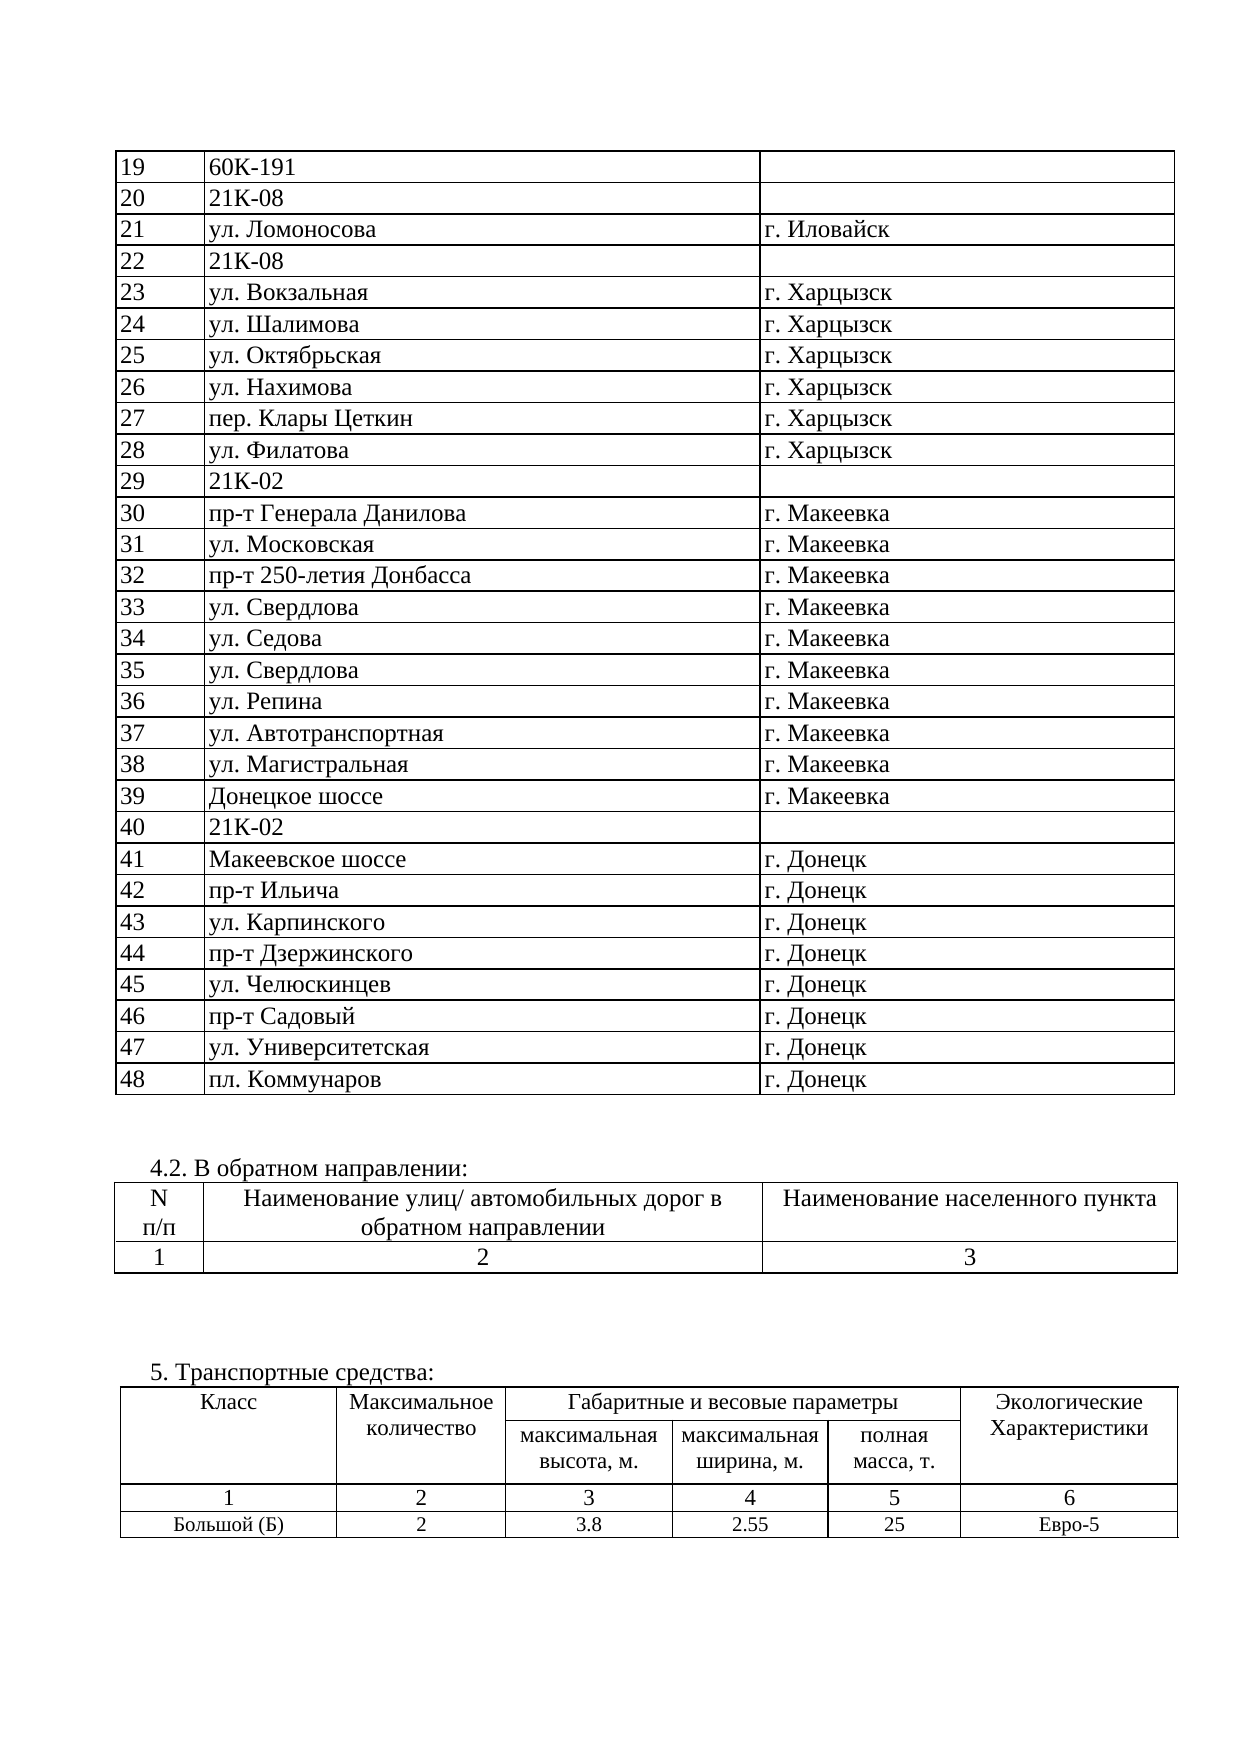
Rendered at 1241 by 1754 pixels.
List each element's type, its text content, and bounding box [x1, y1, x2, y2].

table_cell 47 [117, 1032, 204, 1062]
table_cell г. Макеевка [761, 561, 1174, 590]
table_cell 6 [961, 1485, 1177, 1511]
table_cell 22 [117, 246, 204, 276]
table_cell 35 [117, 655, 204, 685]
text 4.2. В обратном направлении: [150, 1153, 1090, 1182]
table_cell г. Донецк [761, 875, 1174, 905]
table_cell г. Макеевка [761, 498, 1174, 527]
table_cell ул. Шалимова [205, 309, 759, 339]
table_cell г. Макеевка [761, 655, 1174, 685]
table_cell г. Иловайск [761, 215, 1174, 244]
table_cell пр-т Садовый [205, 1001, 759, 1031]
table_cell ул. Свердлова [205, 592, 759, 622]
table_cell 3 [506, 1485, 672, 1511]
table_cell 48 [117, 1064, 204, 1094]
table_header Класс [121, 1388, 336, 1483]
table_cell [761, 183, 1174, 213]
table_cell г. Донецк [761, 938, 1174, 968]
table_cell пер. Клары Цеткин [205, 403, 759, 433]
table_cell Донецкое шоссе [205, 781, 759, 811]
table_cell полная масса, т. [829, 1421, 960, 1483]
table_cell 2 [337, 1512, 505, 1536]
table_cell 25 [117, 340, 204, 370]
table_header Экологические Характеристики [961, 1388, 1177, 1483]
table_cell ул. Магистральная [205, 749, 759, 779]
table_cell пл. Коммунаров [205, 1064, 759, 1094]
table_cell 33 [117, 592, 204, 622]
table_cell 2 [204, 1242, 762, 1272]
table_cell г. Макеевка [761, 781, 1174, 811]
table_cell 21 [117, 215, 204, 244]
table_cell 21К-02 [205, 812, 759, 842]
table_cell ул. Автотранспортная [205, 718, 759, 748]
table_cell 46 [117, 1001, 204, 1031]
table_cell 60К-191 [205, 152, 759, 181]
table_cell ул. Нахимова [205, 372, 759, 402]
table_cell 38 [117, 749, 204, 779]
table_header Наименование улиц/ автомобильных дорог в обратном направлении [204, 1183, 762, 1241]
table_cell 23 [117, 277, 204, 307]
table_cell 29 [117, 466, 204, 496]
table_cell ул. Свердлова [205, 655, 759, 685]
table_cell ул. Вокзальная [205, 277, 759, 307]
table_cell Макеевское шоссе [205, 844, 759, 873]
table_cell 34 [117, 623, 204, 653]
table_cell 1 [121, 1485, 336, 1511]
table_cell г. Макеевка [761, 592, 1174, 622]
table_cell г. Макеевка [761, 623, 1174, 653]
table_cell 2.55 [673, 1512, 827, 1536]
table_cell 1 [115, 1242, 203, 1272]
table_cell [761, 152, 1174, 181]
text 5. Транспортные средства: [150, 1357, 1090, 1386]
table_cell г. Макеевка [761, 529, 1174, 559]
table_cell г. Донецк [761, 844, 1174, 873]
table_cell ул. Октябрьская [205, 340, 759, 370]
table_cell 30 [117, 498, 204, 527]
table_cell 43 [117, 907, 204, 936]
table_cell 31 [117, 529, 204, 559]
table_cell 2 [337, 1485, 505, 1511]
table_cell максимальная высота, м. [506, 1421, 672, 1483]
table_cell г. Донецк [761, 907, 1174, 936]
table_header Максимальное количество [337, 1388, 505, 1483]
table_cell 28 [117, 435, 204, 464]
table_cell 4 [673, 1485, 827, 1511]
table_cell 5 [829, 1485, 960, 1511]
table_cell ул. Седова [205, 623, 759, 653]
table_cell 45 [117, 970, 204, 999]
table_cell максимальная ширина, м. [673, 1421, 827, 1483]
table_cell 37 [117, 718, 204, 748]
table_cell пр-т Ильича [205, 875, 759, 905]
table_cell г. Донецк [761, 1032, 1174, 1062]
table_cell ул. Репина [205, 686, 759, 716]
table_cell г. Макеевка [761, 686, 1174, 716]
table_cell [761, 466, 1174, 496]
table_cell 42 [117, 875, 204, 905]
table_cell 25 [829, 1512, 960, 1536]
table_cell 20 [117, 183, 204, 213]
table_cell 3.8 [506, 1512, 672, 1536]
table_cell ул. Университетская [205, 1032, 759, 1062]
table_cell [761, 812, 1174, 842]
table_cell 19 [117, 152, 204, 181]
table_cell пр-т 250-летия Донбасса [205, 561, 759, 590]
table_cell ул. Карпинского [205, 907, 759, 936]
table_cell [761, 246, 1174, 276]
table_cell г. Донецк [761, 1001, 1174, 1031]
table_cell г. Харцызск [761, 309, 1174, 339]
table_cell пр-т Генерала Данилова [205, 498, 759, 527]
table_cell г. Макеевка [761, 718, 1174, 748]
table_cell 40 [117, 812, 204, 842]
table_cell 39 [117, 781, 204, 811]
table_cell Большой (Б) [121, 1512, 336, 1536]
table_cell ул. Филатова [205, 435, 759, 464]
table_cell 26 [117, 372, 204, 402]
table_header Наименование населенного пункта [763, 1183, 1177, 1241]
table_cell 21К-02 [205, 466, 759, 496]
table_cell ул. Ломоносова [205, 215, 759, 244]
table_cell пр-т Дзержинского [205, 938, 759, 968]
table_cell г. Харцызск [761, 277, 1174, 307]
table_cell г. Харцызск [761, 340, 1174, 370]
table_cell г. Харцызск [761, 435, 1174, 464]
table_cell 36 [117, 686, 204, 716]
table_cell 32 [117, 561, 204, 590]
table_cell г. Харцызск [761, 403, 1174, 433]
table_cell ул. Московская [205, 529, 759, 559]
table_cell Евро-5 [961, 1512, 1177, 1536]
table_cell 24 [117, 309, 204, 339]
table_cell 21К-08 [205, 246, 759, 276]
table_cell г. Харцызск [761, 372, 1174, 402]
table_cell 27 [117, 403, 204, 433]
table_cell 21К-08 [205, 183, 759, 213]
table_header N п/п [115, 1183, 203, 1241]
table_cell г. Донецк [761, 1064, 1174, 1094]
table_cell 3 [763, 1241, 1177, 1272]
table_cell 44 [117, 938, 204, 968]
table_cell 41 [117, 844, 204, 873]
table_cell г. Макеевка [761, 749, 1174, 779]
table_header Габаритные и весовые параметры [506, 1388, 960, 1419]
table_cell г. Донецк [761, 970, 1174, 999]
table_cell ул. Челюскинцев [205, 970, 759, 999]
